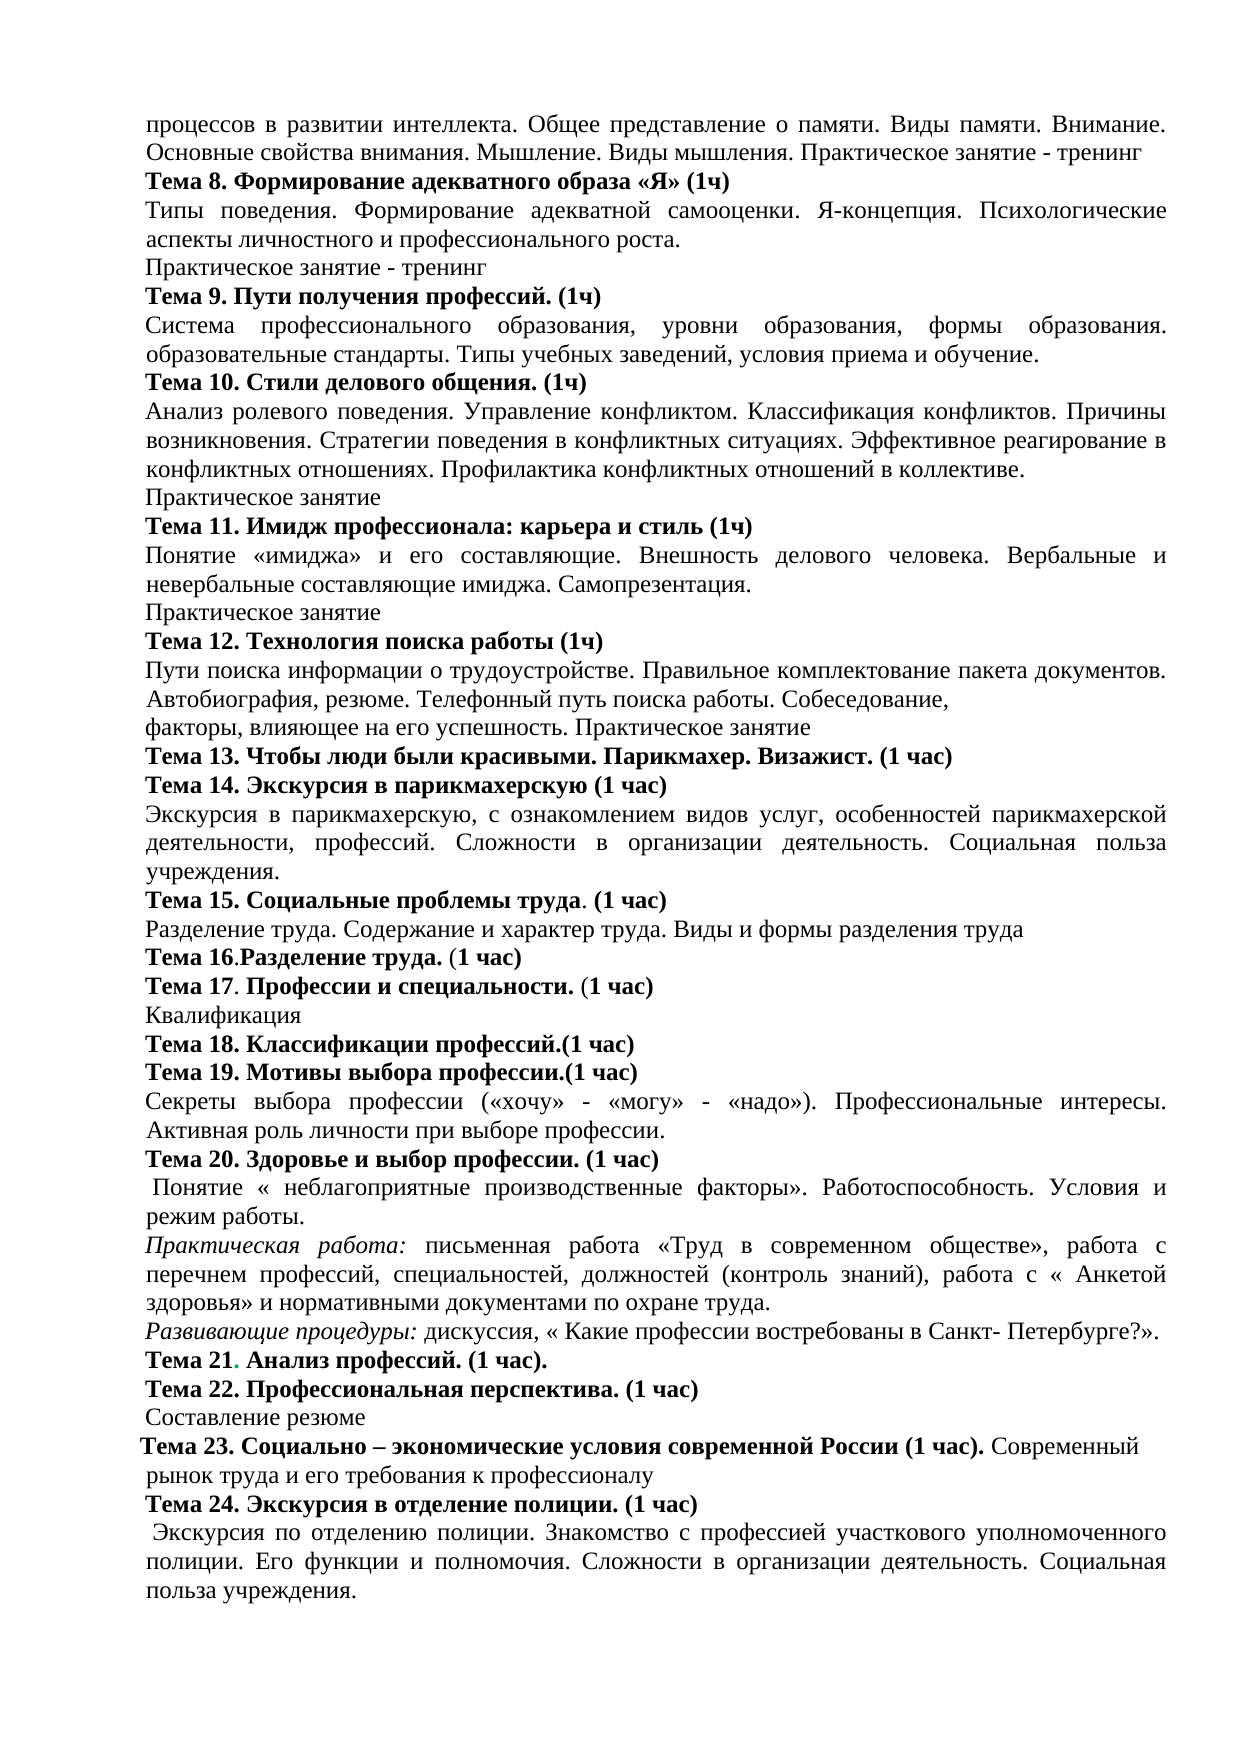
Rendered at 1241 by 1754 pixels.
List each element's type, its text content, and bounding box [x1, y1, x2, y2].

text Тема 9. Пути получения профессий. (1ч) [145, 281, 1167, 310]
text Секреты выбора профессии («хочу» - «могу» - «надо»). Профессиональные интересы. Активная роль личности при выборе профессии. [145, 1086, 1167, 1144]
text Тема 22. Профессиональная перспектива. (1 час) [145, 1374, 1167, 1402]
text Тема 23. Социально – экономические условия современной России (1 час). Современный рынок труда и его требования к профессионалу [139, 1431, 1167, 1489]
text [145, 109, 1167, 166]
text Практическое занятие [145, 597, 1167, 626]
text Практическая работа: письменная работа «Труд в современном обществе», работа с перечнем профессий, специальностей, должностей (контроль знаний), работа с « Анкетой здоровья» и нормативными документами по охране труда. [145, 1230, 1167, 1316]
text Практическое занятие - тренинг [145, 252, 1167, 281]
text Тема 15. Социальные проблемы труда. (1 час) [145, 885, 1167, 914]
text Разделение труда. Содержание и характер труда. Виды и формы разделения труда [145, 914, 1167, 942]
text Тема 16.Разделение труда. (1 час) [145, 942, 1167, 971]
text Тема 19. Мотивы выбора профессии.(1 час) [145, 1057, 1167, 1086]
text Экскурсия по отделению полиции. Знакомство с профессией участкового уполномоченного полиции. Его функции и полномочия. Сложности в организации деятельность. Социальная польза учреждения. [146, 1517, 1167, 1604]
text Система профессионального образования, уровни образования, формы образования. образовательные стандарты. Типы учебных заведений, условия приема и обучение. [145, 310, 1167, 367]
text Тема 21. Анализ профессий. (1 час). [145, 1345, 1167, 1374]
text Понятие «имиджа» и его составляющие. Внешность делового человека. Вербальные и невербальные составляющие имиджа. Самопрезентация. [145, 540, 1167, 597]
text Пути поиска информации о трудоустройстве. Правильное комплектование пакета документов. Автобиография, резюме. Телефонный путь поиска работы. Собеседование, [145, 655, 1167, 712]
text Тема 14. Экскурсия в парикмахерскую (1 час) [145, 770, 1167, 799]
text Типы поведения. Формирование адекватной самооценки. Я-концепция. Психологические аспекты личностного и профессионального роста. [145, 195, 1167, 252]
text Тема 24. Экскурсия в отделение полиции. (1 час) [145, 1489, 1167, 1517]
text Развивающие процедуры: дискуссия, « Какие профессии востребованы в Санкт- Петербурге?». [145, 1316, 1167, 1345]
text Тема 8. Формирование адекватного образа «Я» (1ч) [145, 166, 1167, 195]
text Понятие « неблагоприятные производственные факторы». Работоспособность. Условия и режим работы. [146, 1172, 1167, 1230]
text Практическое занятие [145, 482, 1167, 511]
text Анализ ролевого поведения. Управление конфликтом. Классификация конфликтов. Причины возникновения. Стратегии поведения в конфликтных ситуациях. Эффективное реагирование в конфликтных отношениях. Профилактика конфликтных отношений в коллективе. [145, 396, 1167, 482]
text Тема 18. Классификации профессий.(1 час) [145, 1029, 1167, 1057]
text Экскурсия в парикмахерскую, с ознакомлением видов услуг, особенностей парикмахерской деятельности, профессий. Сложности в организации деятельность. Социальная польза учреждения. [145, 799, 1167, 885]
text Тема 11. Имидж профессионала: карьера и стиль (1ч) [145, 511, 1167, 540]
text факторы, влияющее на его успешность. Практическое занятие [145, 712, 1167, 741]
text Тема 17. Профессии и специальности. (1 час) [145, 971, 1167, 1000]
text Тема 20. Здоровье и выбор профессии. (1 час) [145, 1144, 1167, 1172]
text Тема 13. Чтобы люди были красивыми. Парикмахер. Визажист. (1 час) [145, 741, 1167, 770]
text Тема 10. Стили делового общения. (1ч) [145, 367, 1167, 396]
text Квалификация [145, 1000, 1167, 1029]
text Тема 12. Технология поиска работы (1ч) [145, 626, 1167, 655]
text Составление резюме [145, 1402, 1167, 1431]
